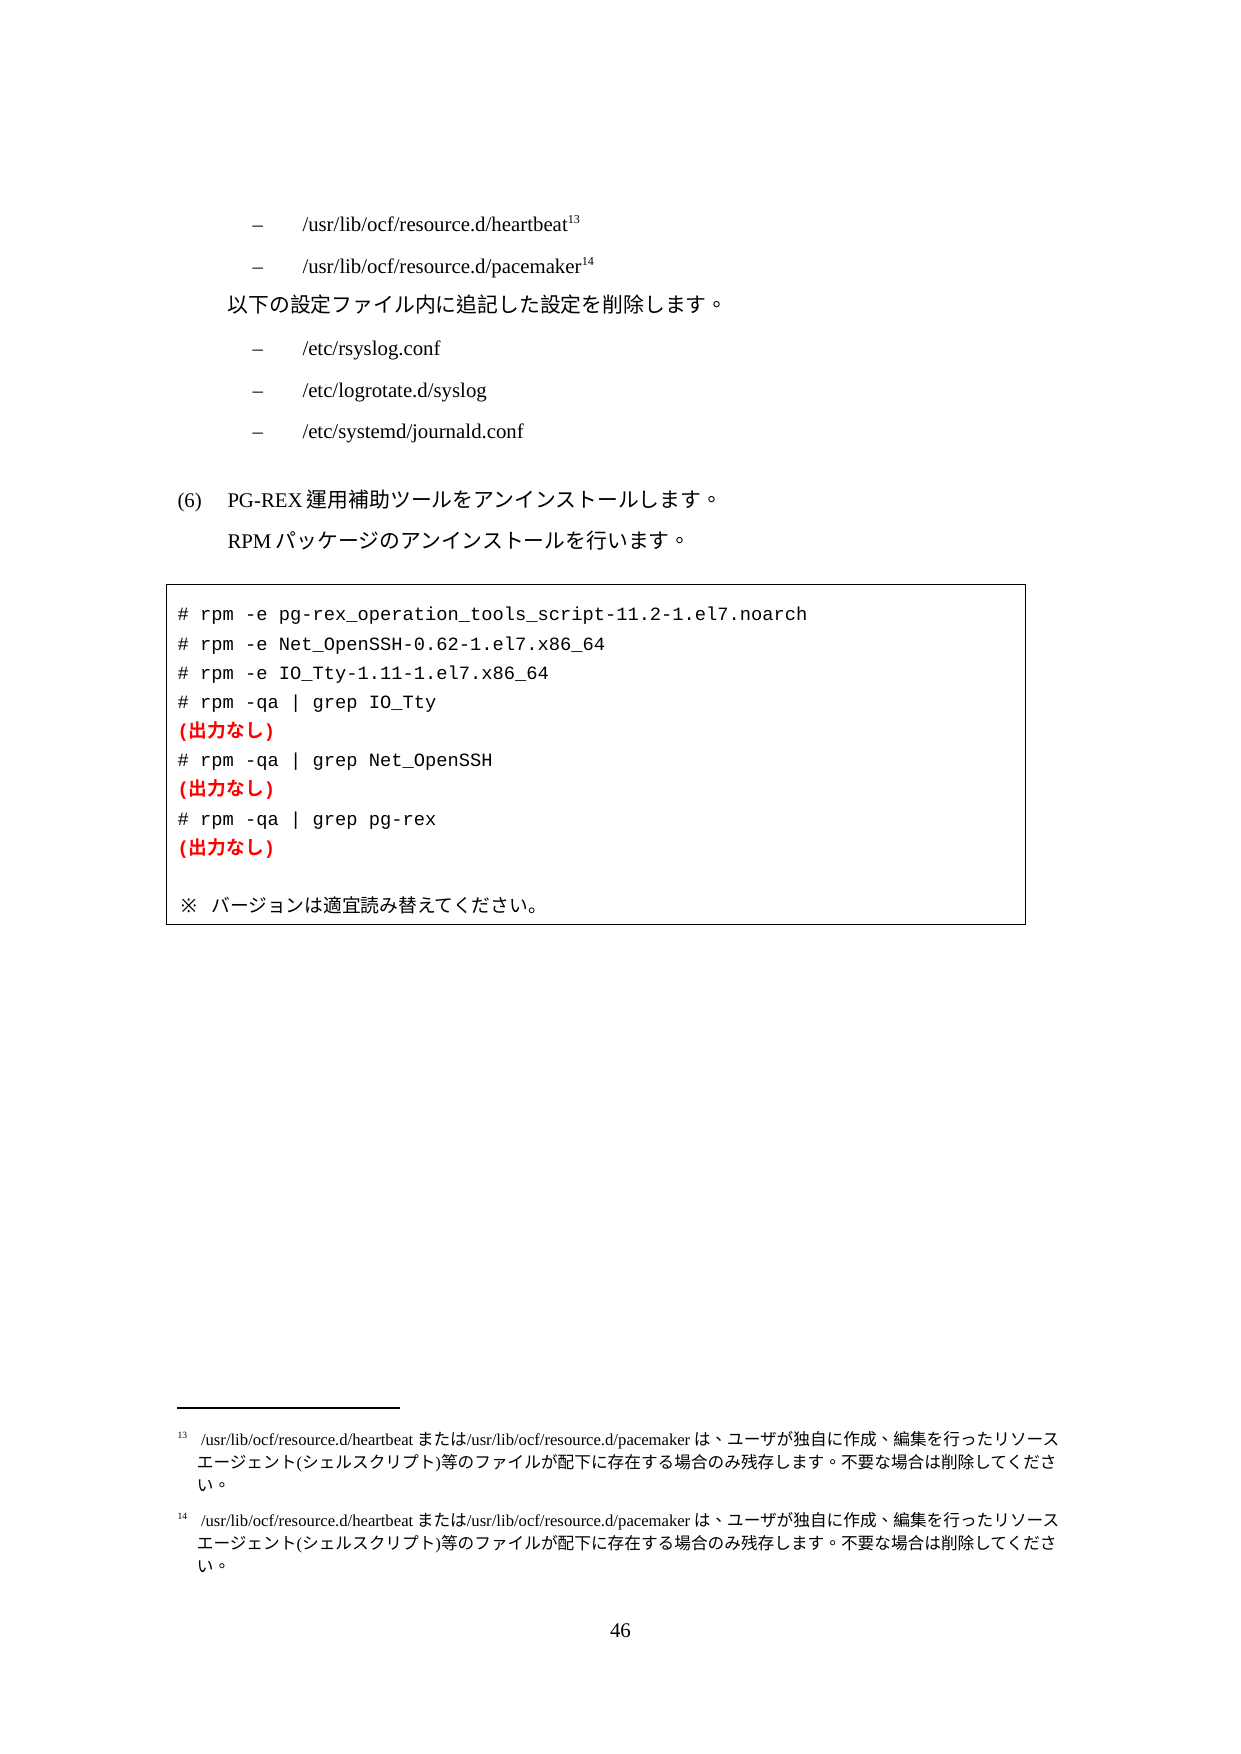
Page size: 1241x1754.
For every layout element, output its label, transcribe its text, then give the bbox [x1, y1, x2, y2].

list /usr/lib/ocf/resource.d/pacemaker [252, 248, 1054, 278]
list /etc/logrotate.d/syslog [252, 373, 1054, 402]
list 以下の設定ファイル内に追記した設定を削除します。 [177, 290, 1063, 318]
list PG-REX運用補助ツールをアンインストールします。 [177, 485, 1063, 514]
table_header # rpm -e pg-rex_operation_tools_script-11.2-1.el7.noarch # rpm -e Net_OpenSSH-0.62-1.el7.x86_64 # rpm -e IO_Tty-1.11-1.el7.x86_64 # rpm -qa | grep IO_Tty (出力なし) # rpm -qa | grep Net_OpenSSH (出力なし) # rpm -qa | grep pg-rex (出力なし) ※ バージョンは適宜読み替えてください。 [167, 585, 1025, 924]
list /etc/systemd/journald.conf [252, 414, 1054, 443]
list /etc/rsyslog.conf [252, 331, 1054, 360]
list /usr/lib/ocf/resource.d/heartbeat [252, 207, 1054, 236]
list RPMパッケージのアンインストールを行います。 [177, 526, 1063, 554]
